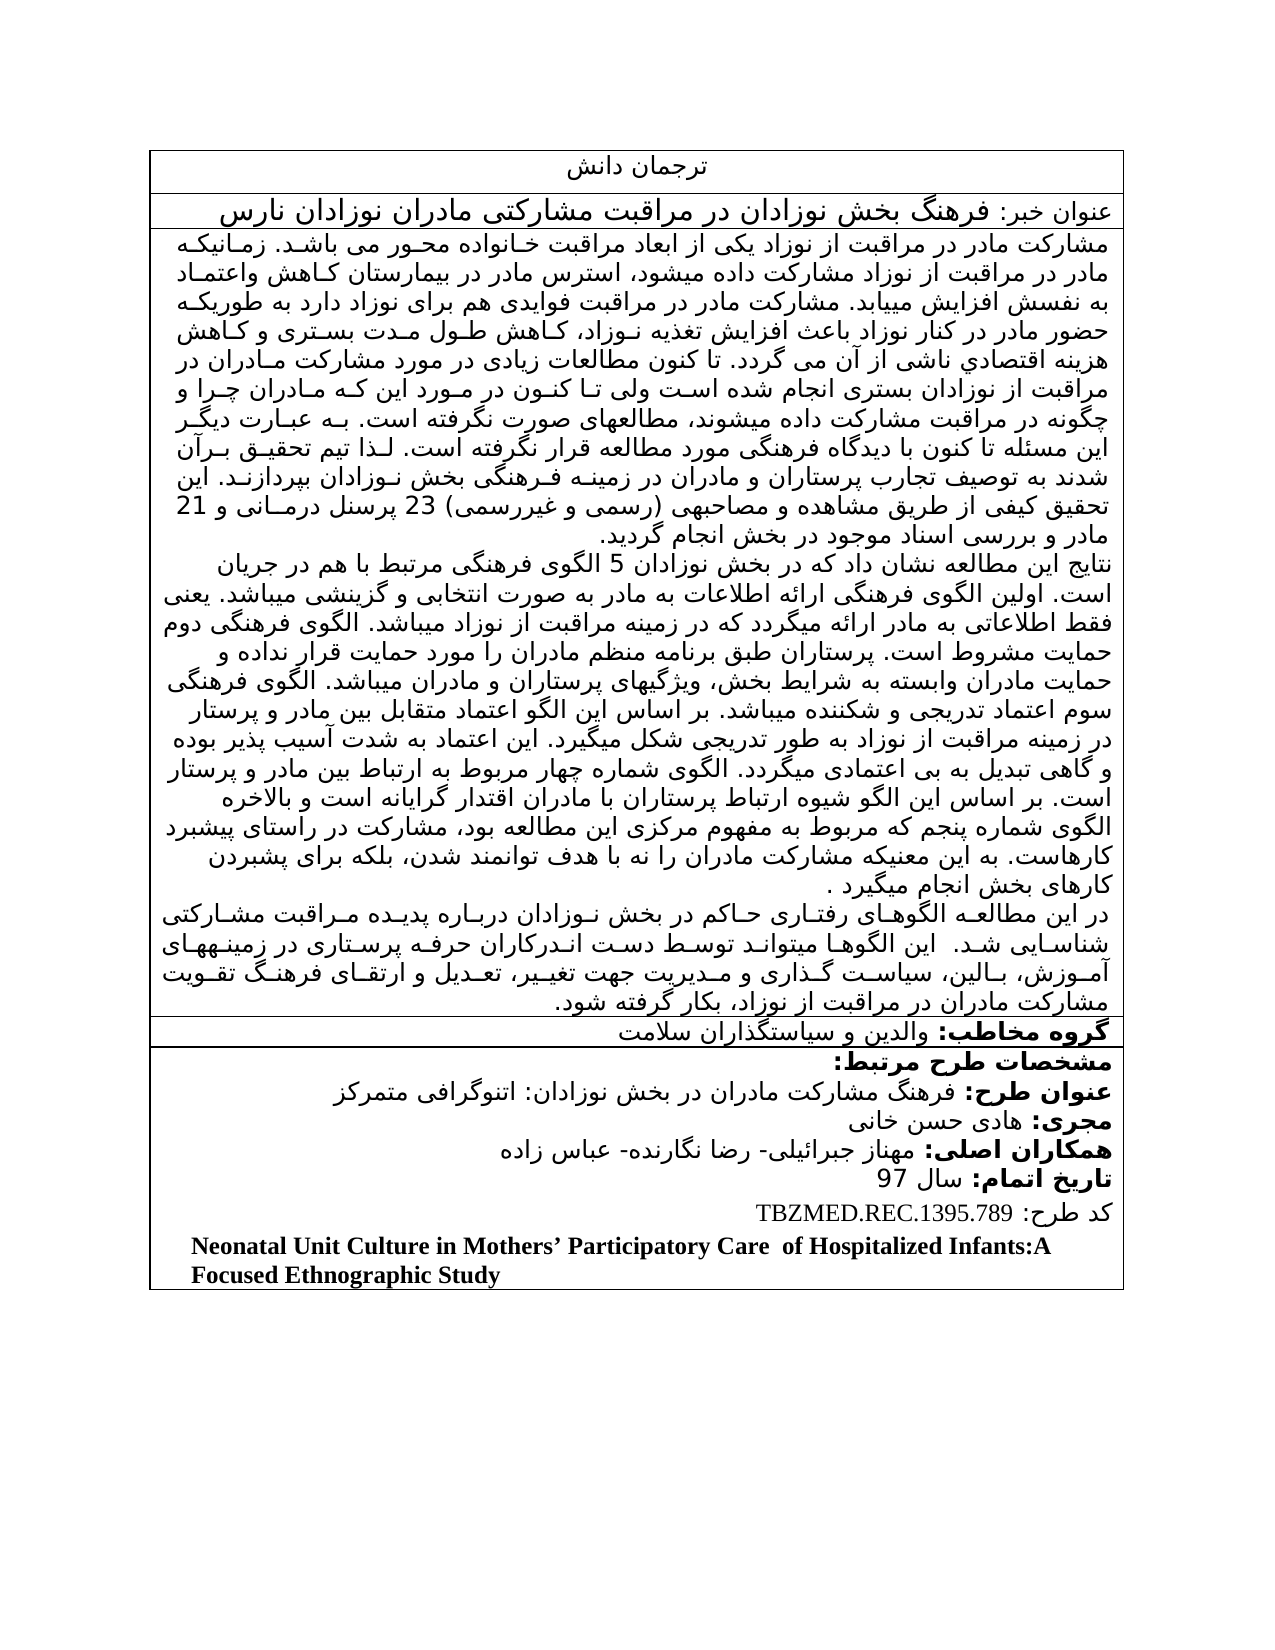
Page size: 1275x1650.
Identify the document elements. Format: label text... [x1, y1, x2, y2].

table_cell گروه مخاطب: والدین و سیاستگذاران سلامت [151, 1017, 1123, 1046]
table_cell عنوان خبر: فرهنگ بخش نوزادان در مراقبت مشارکتی مادران نوزادان نارس [151, 194, 1123, 228]
table_cell مشخصات طرح مرتبط: عنوان طرح: فرهنگ مشارکت مادران در بخش نوزادان: اتنوگرافی متمرکز مجری: هادی حسن خانی همکاران اصلی: مهناز جبرائیلی- رضا نگارنده- عباس زاده تاریخ اتمام: سال 97 کد طرح: TBZMED.REC.1395.789 Neonatal Unit Culture in Mothers’ Participatory Care of Hospitalized Infants:A Focused Ethnographic Study [151, 1048, 1123, 1289]
table_cell مشارکت مادر در مراقبت از نوزاد یکی از ابعاد مراقبت خانواده محور می باشد. زمانیکه مادر در مراقبت از نوزاد مشارکت داده میشود، استرس مادر در بیمارستان کاهش واعتماد به نفسش افزایش مییابد. مشارکت مادر در مراقبت فوایدی هم برای نوزاد دارد به طوریکه حضور مادر در کنار نوزاد باعث افزایش تغذیه نوزاد، کاهش طول مدت بستری و کاهش هزينه اقتصادي ناشی از آن می گردد. تا کنون مطالعات زیادی در مورد مشارکت مادران در مراقبت از نوزادان بستری انجام شده است ولی تا کنون در مورد این که مادران چرا و چگونه در مراقبت مشارکت داده میشوند، مطالعهای صورت نگرفته است. به عبارت دیگر این مسئله تا کنون با دیدگاه فرهنگی مورد مطالعه قرار نگرفته است. لذا تیم تحقیق برآن شدند به توصیف تجارب پرستاران و مادران در زمینه فرهنگی بخش نوزادان بپردازند. این تحقیق کیفی از طریق مشاهده و مصاحبهی (رسمی و غیررسمی) 23 پرسنل درمانی و 21 مادر و بررسی اسناد موجود در بخش انجام گردید. نتایج این مطالعه نشان داد که در بخش نوزادان 5 الگوی فرهنگی مرتبط با هم در جریان است. اولین الگوی فرهنگی ارائه اطلاعات به مادر به صورت انتخابی و گزینشی میباشد. یعنی فقط اطلاعاتی به مادر ارائه میگردد که در زمینه مراقبت از نوزاد میباشد. الگوی فرهنگی دوم حمایت مشروط است. پرستاران طبق برنامه منظم مادران را مورد حمایت قرار نداده و حمایت مادران وابسته به شرایط بخش، ویژگیهای پرستاران و مادران میباشد. الگوی فرهنگی سوم اعتماد تدریجی و شکننده میباشد. بر اساس این الگو اعتماد متقابل بین مادر و پرستار در زمینه مراقبت از نوزاد به طور تدریجی شکل میگیرد. این اعتماد به شدت آسیب پذیر بوده و گاهی تبدیل به بی اعتمادی میگردد. الگوی شماره چهار مربوط به ارتباط بین مادر و پرستار است. بر اساس این الگو شیوه ارتباط پرستاران با مادران اقتدار گرایانه است و بالاخره الگوی شماره پنجم که مربوط به مفهوم مرکزی این مطالعه بود، مشارکت در راستای پیشبرد کارهاست. به این معنیکه مشارکت مادران را نه با هدف توانمند شدن، بلکه برای پشبردن کارهای بخش انجام میگیرد . در این مطالعه الگوهای رفتاری حاکم در بخش نوزادان درباره پدیده مراقبت مشارکتی شناسایی شد. این الگوها میتواند توسط دست اندرکاران حرفه پرستاری در زمینههای آموزش، بالین، سیاست گذاری و مدیریت جهت تغییر، تعدیل و ارتقای فرهنگ تقویت مشارکت مادران در مراقبت از نوزاد، بکار گرفته شود. [151, 229, 1123, 1016]
table_header ترجمان دانش [151, 151, 1123, 193]
